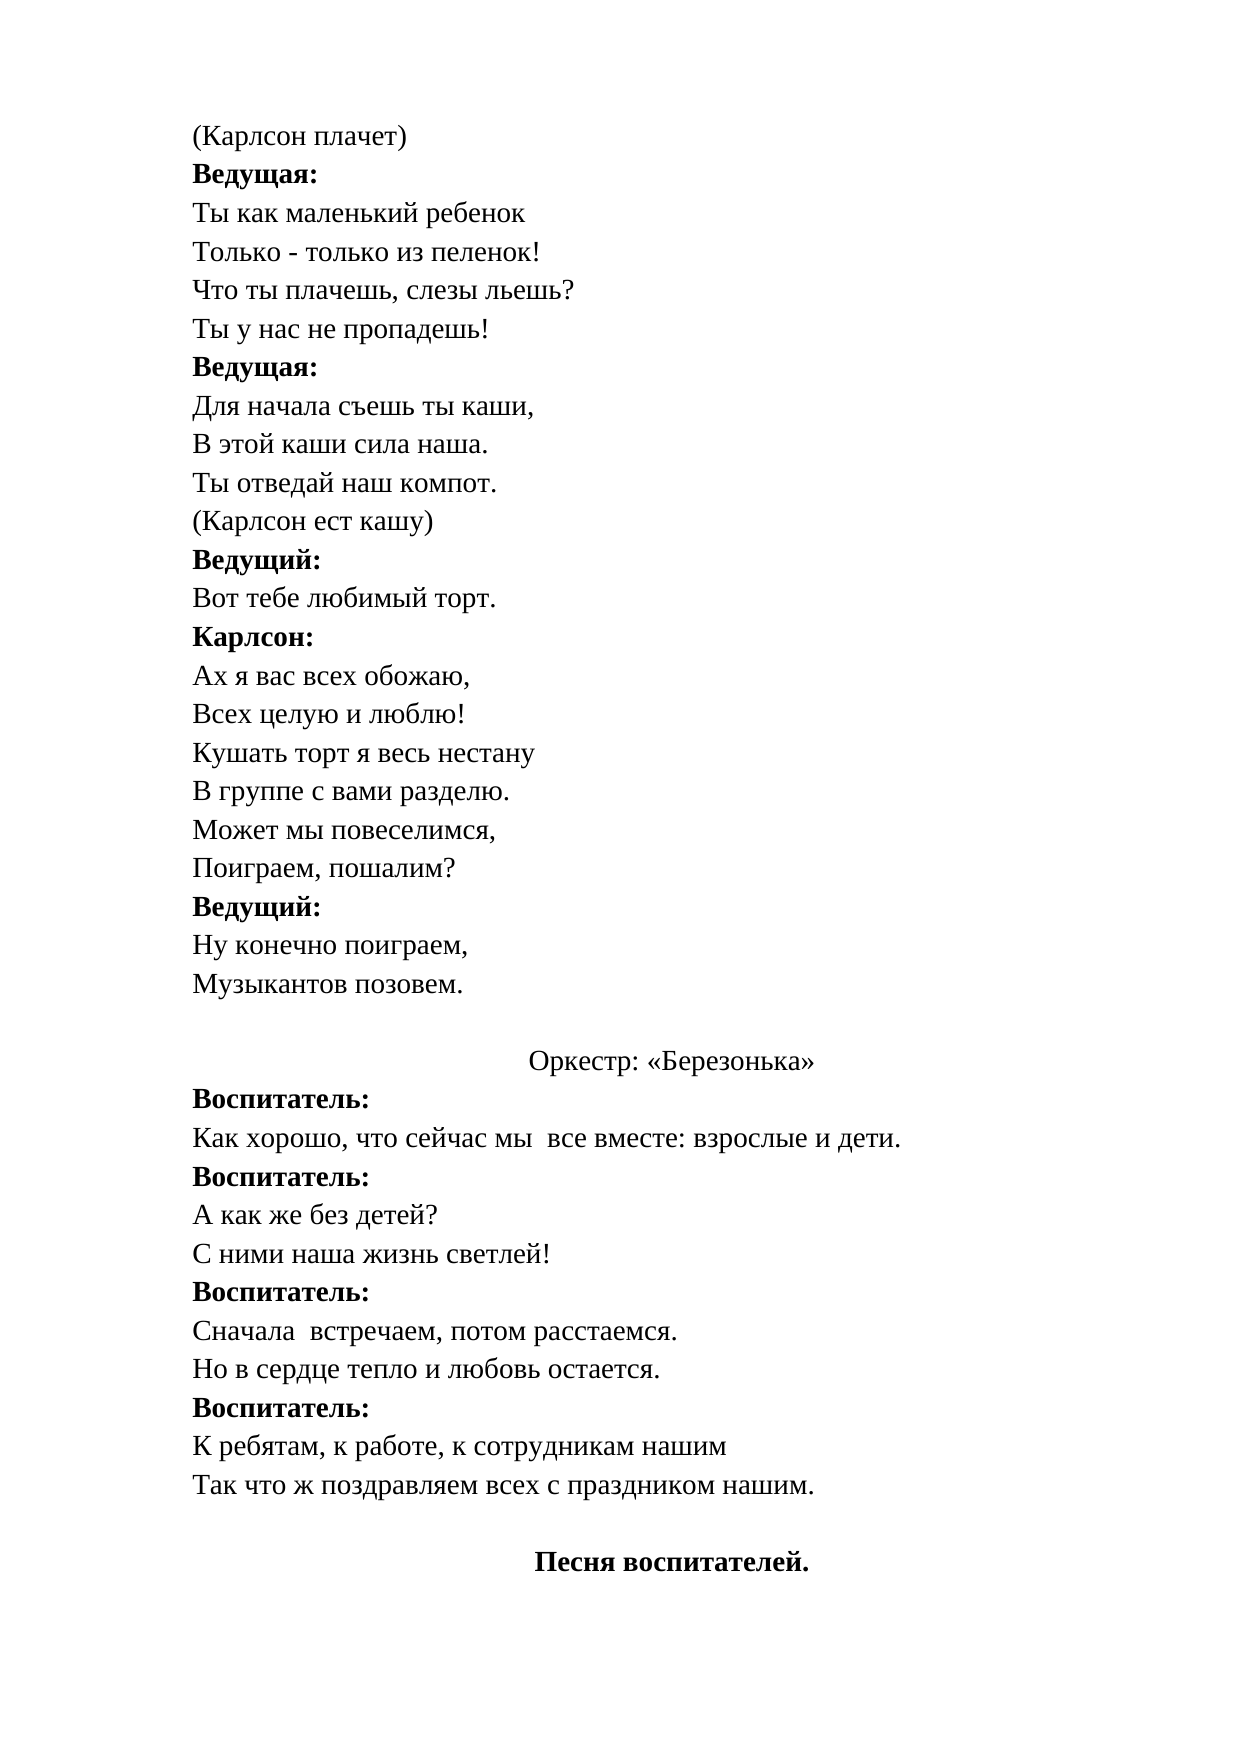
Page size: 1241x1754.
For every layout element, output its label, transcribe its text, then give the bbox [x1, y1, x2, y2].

text Карлсон: [192, 619, 1152, 653]
text Воспитатель: [192, 1082, 1152, 1115]
text Только - только из пеленок! [192, 234, 1152, 267]
text Поиграем, пошалим? [192, 850, 1152, 884]
text Может мы повеселимся, [192, 812, 1152, 845]
text В этой каши сила наша. [192, 426, 1152, 460]
text К ребятам, к работе, к сотрудникам нашим [192, 1428, 1152, 1462]
text Ведущая: [192, 349, 1152, 383]
text Ах я вас всех обожаю, [192, 658, 1152, 691]
text Но в сердце тепло и любовь остается. [192, 1351, 1152, 1385]
text Ведущий: [192, 889, 1152, 922]
text (Карлсон плачет) [192, 118, 1152, 152]
text Ну конечно поиграем, [192, 927, 1152, 961]
text С ними наша жизнь светлей! [192, 1236, 1152, 1269]
text Сначала встречаем, потом расстаемся. [192, 1313, 1152, 1346]
text А как же без детей? [192, 1197, 1152, 1231]
text Кушать торт я весь нестану [192, 735, 1152, 768]
text Ты отведай наш компот. [192, 465, 1152, 498]
text Ведущая: [192, 157, 1152, 190]
text Для начала съешь ты каши, [192, 388, 1152, 421]
text Музыкантов позовем. [192, 966, 1152, 999]
text В группе с вами разделю. [192, 773, 1152, 807]
text Вот тебе любимый торт. [192, 581, 1152, 614]
text Воспитатель: [192, 1390, 1152, 1423]
text Оркестр: «Березонька» [192, 1043, 1152, 1077]
text Ты как маленький ребенок [192, 195, 1152, 229]
text (Карлсон ест кашу) [192, 503, 1152, 537]
text Песня воспитателей. [192, 1544, 1152, 1578]
text Всех целую и люблю! [192, 696, 1152, 730]
text Воспитатель: [192, 1274, 1152, 1308]
text Ведущий: [192, 542, 1152, 576]
text Воспитатель: [192, 1159, 1152, 1192]
text Что ты плачешь, слезы льешь? [192, 272, 1152, 306]
text Как хорошо, что сейчас мы все вместе: взрослые и дети. [192, 1120, 1152, 1154]
text Ты у нас не пропадешь! [192, 311, 1152, 344]
text Так что ж поздравляем всех с праздником нашим. [192, 1467, 1152, 1501]
